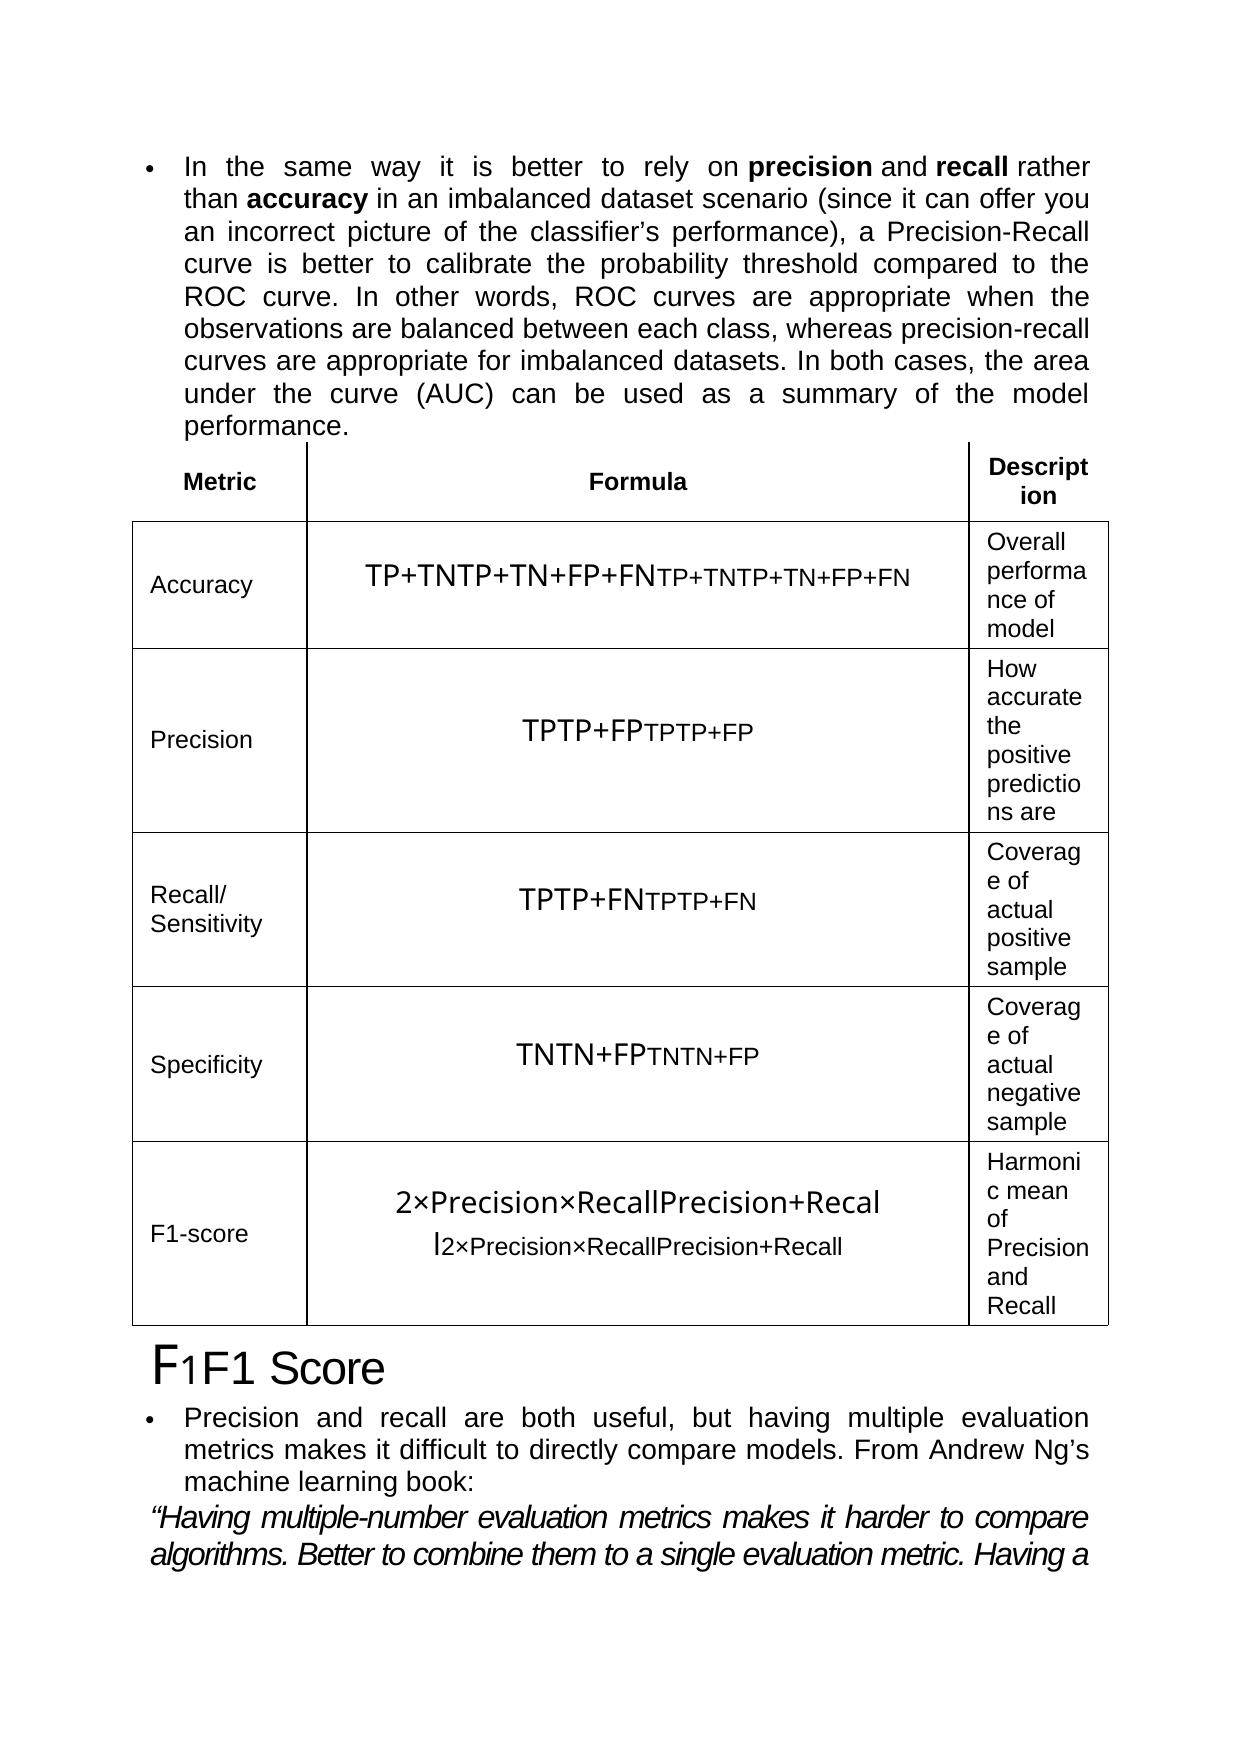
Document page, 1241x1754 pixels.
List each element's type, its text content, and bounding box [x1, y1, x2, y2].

table_cell TNTN+FPTNTN+FP [308, 987, 968, 1141]
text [150, 1498, 1090, 1572]
table_cell Recall/Sensitivity [133, 833, 306, 986]
table_cell Specificity [133, 987, 306, 1141]
table_cell Coverage of actual negative sample [970, 987, 1108, 1141]
table_cell Coverage of actual positive sample [970, 833, 1108, 986]
table_header Formula [308, 442, 968, 521]
table_header Metric [132, 442, 306, 521]
table_cell How accurate the positive predictions are [970, 649, 1108, 831]
table_cell Accuracy [133, 522, 306, 648]
table_cell F1-score [133, 1142, 306, 1325]
table_cell 2×Precision×RecallPrecision+Recall2×Precision×RecallPrecision+Recall [308, 1142, 968, 1325]
table_header Description [970, 442, 1108, 521]
table_cell TPTP+FPTPTP+FP [308, 649, 968, 831]
table_cell Precision [133, 649, 306, 831]
table_cell Overall performance of model [970, 522, 1108, 648]
text F1F1 Score [150, 1326, 1090, 1401]
table_cell TPTP+FNTPTP+FN [308, 833, 968, 986]
list In the same way it is better to rely on precision and recall rather than accuracy in an imbalanced dataset scenario (since it can offer you an incorrect picture of the classifier’s performance), a Precision-Recall curve is better to calibrate the probability threshold compared to the ROC curve. In other words, ROC curves are appropriate when the observations are balanced between each class, whereas precision-recall curves are appropriate for imbalanced datasets. In both cases, the area under the curve (AUC) can be used as a summary of the model performance. [146, 150, 1090, 442]
table_cell TP+TNTP+TN+FP+FNTP+TNTP+TN+FP+FN [308, 522, 968, 648]
list Precision and recall are both useful, but having multiple evaluation metrics makes it difficult to directly compare models. From Andrew Ng’s machine learning book: [146, 1401, 1090, 1498]
table_cell Harmonic mean of Precision and Recall [970, 1142, 1108, 1325]
